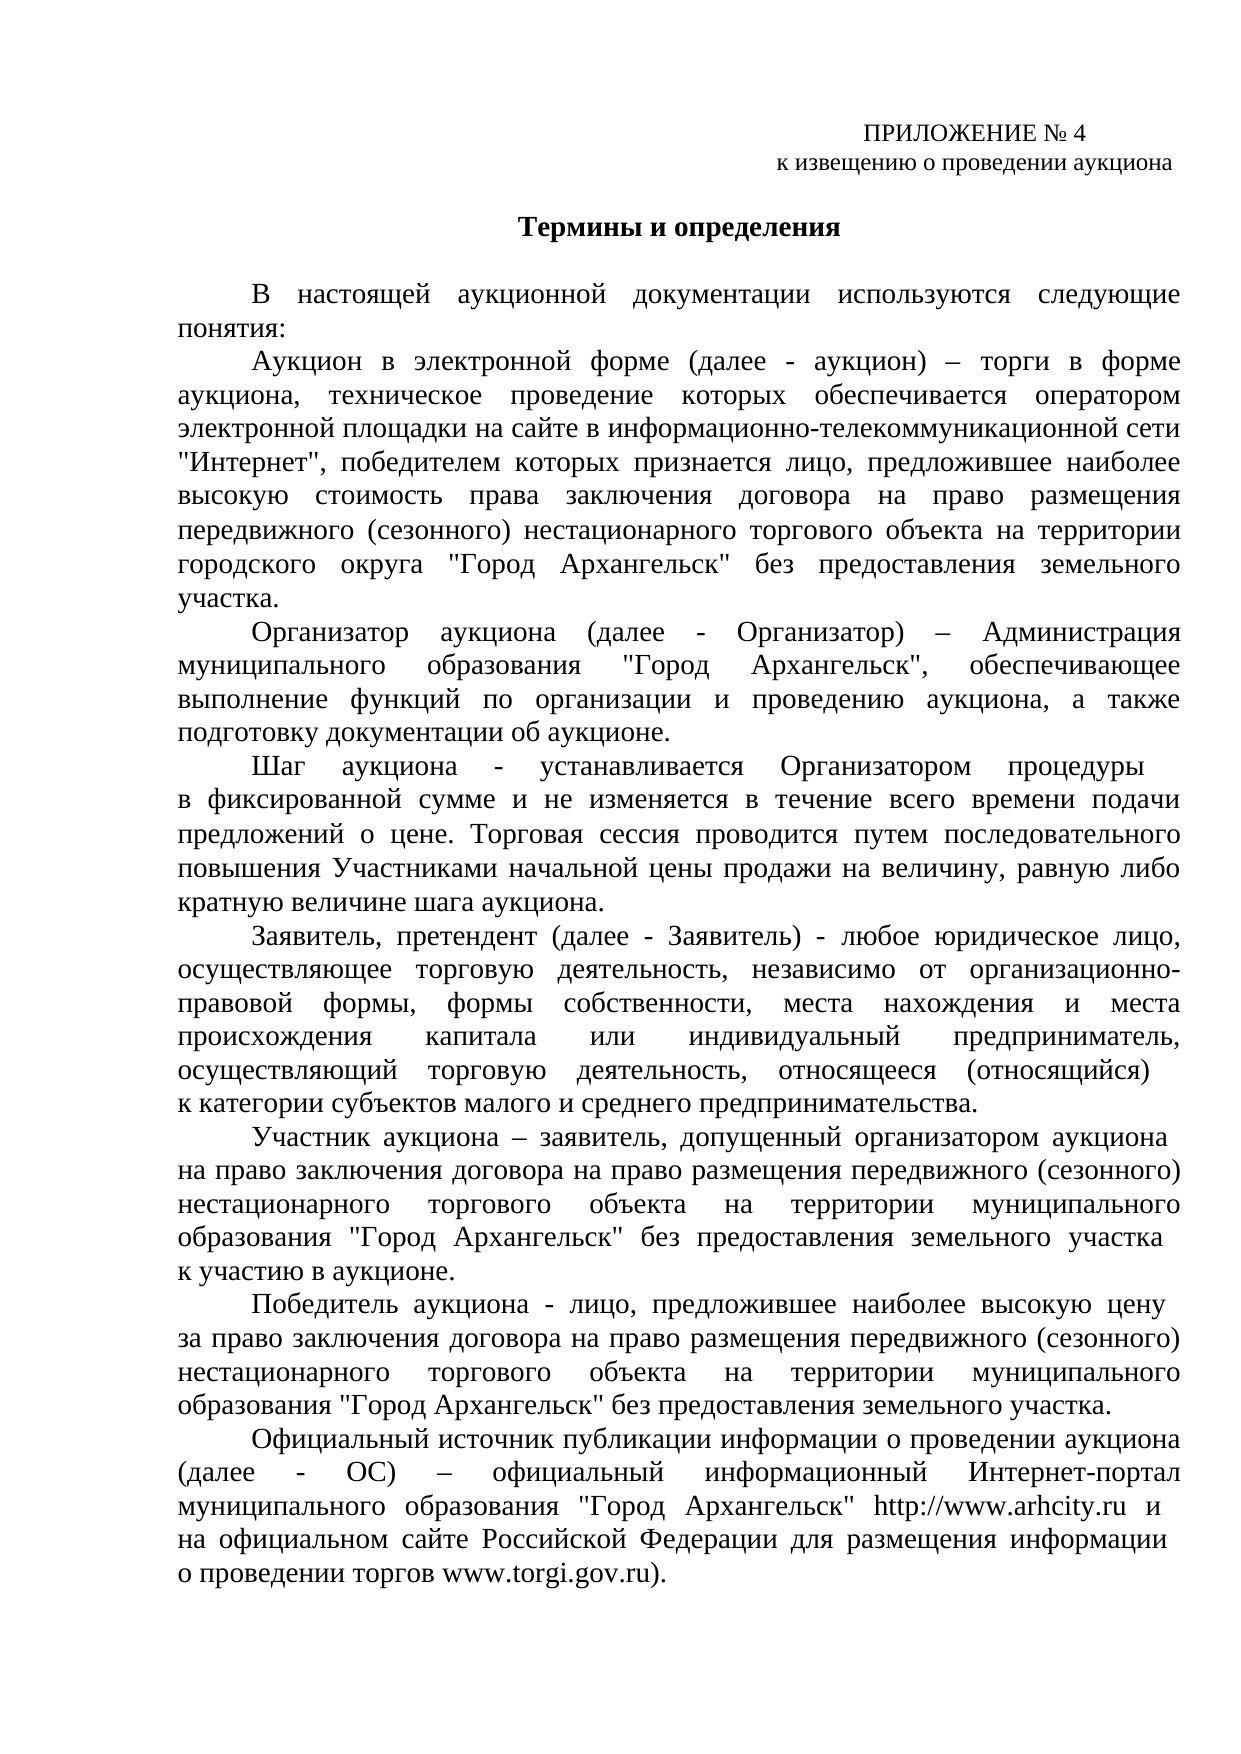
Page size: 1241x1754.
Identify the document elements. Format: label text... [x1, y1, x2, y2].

text к извещению о проведении аукциона [768, 147, 1181, 176]
text В настоящей аукционной документации используются следующие понятия: [177, 276, 1181, 343]
text Термины и определения [177, 209, 1181, 243]
text Шаг аукциона - устанавливается Организатором процедуры в фиксированной сумме и не изменяется в течение всего времени подачи предложений о цене. Торговая сессия проводится путем последовательного повышения Участниками начальной цены продажи на величину, равную либо кратную величине шага аукциона. [177, 748, 1181, 918]
text Аукцион в электронной форме (далее - аукцион) – торги в форме аукциона, техническое проведение которых обеспечивается оператором электронной площадки на сайте в информационно-телекоммуникационной сети "Интернет", победителем которых признается лицо, предложившее наиболее высокую стоимость права заключения договора на право размещения передвижного (сезонного) нестационарного торгового объекта на территории городского округа "Город Архангельск" без предоставления земельного участка. [177, 343, 1181, 614]
text Официальный источник публикации информации о проведении аукциона (далее - ОС) – официальный информационный Интернет-портал муниципального образования "Город Архангельск" http://www.arhcity.ru и на официальном сайте Российской Федерации для размещения информации о проведении торгов www.torgi.gov.ru). [177, 1421, 1181, 1588]
text ПРИЛОЖЕНИЕ № 4 [768, 118, 1181, 147]
text Участник аукциона – заявитель, допущенный организатором аукциона на право заключения договора на право размещения передвижного (сезонного) нестационарного торгового объекта на территории муниципального образования "Город Архангельск" без предоставления земельного участка к участию в аукционе. [177, 1119, 1181, 1287]
text Организатор аукциона (далее - Организатор) – Администрация муниципального образования "Город Архангельск", обеспечивающее выполнение функций по организации и проведению аукциона, а также подготовку документации об аукционе. [177, 614, 1181, 748]
text Победитель аукциона - лицо, предложившее наиболее высокую цену за право заключения договора на право размещения передвижного (сезонного) нестационарного торгового объекта на территории муниципального образования "Город Архангельск" без предоставления земельного участка. [177, 1287, 1181, 1421]
text Заявитель, претендент (далее - Заявитель) - любое юридическое лицо, осуществляющее торговую деятельность, независимо от организационно-правовой формы, формы собственности, места нахождения и места происхождения капитала или индивидуальный предприниматель, осуществляющий торговую деятельность, относящееся (относящийся) к категории субъектов малого и среднего предпринимательства. [177, 918, 1181, 1119]
